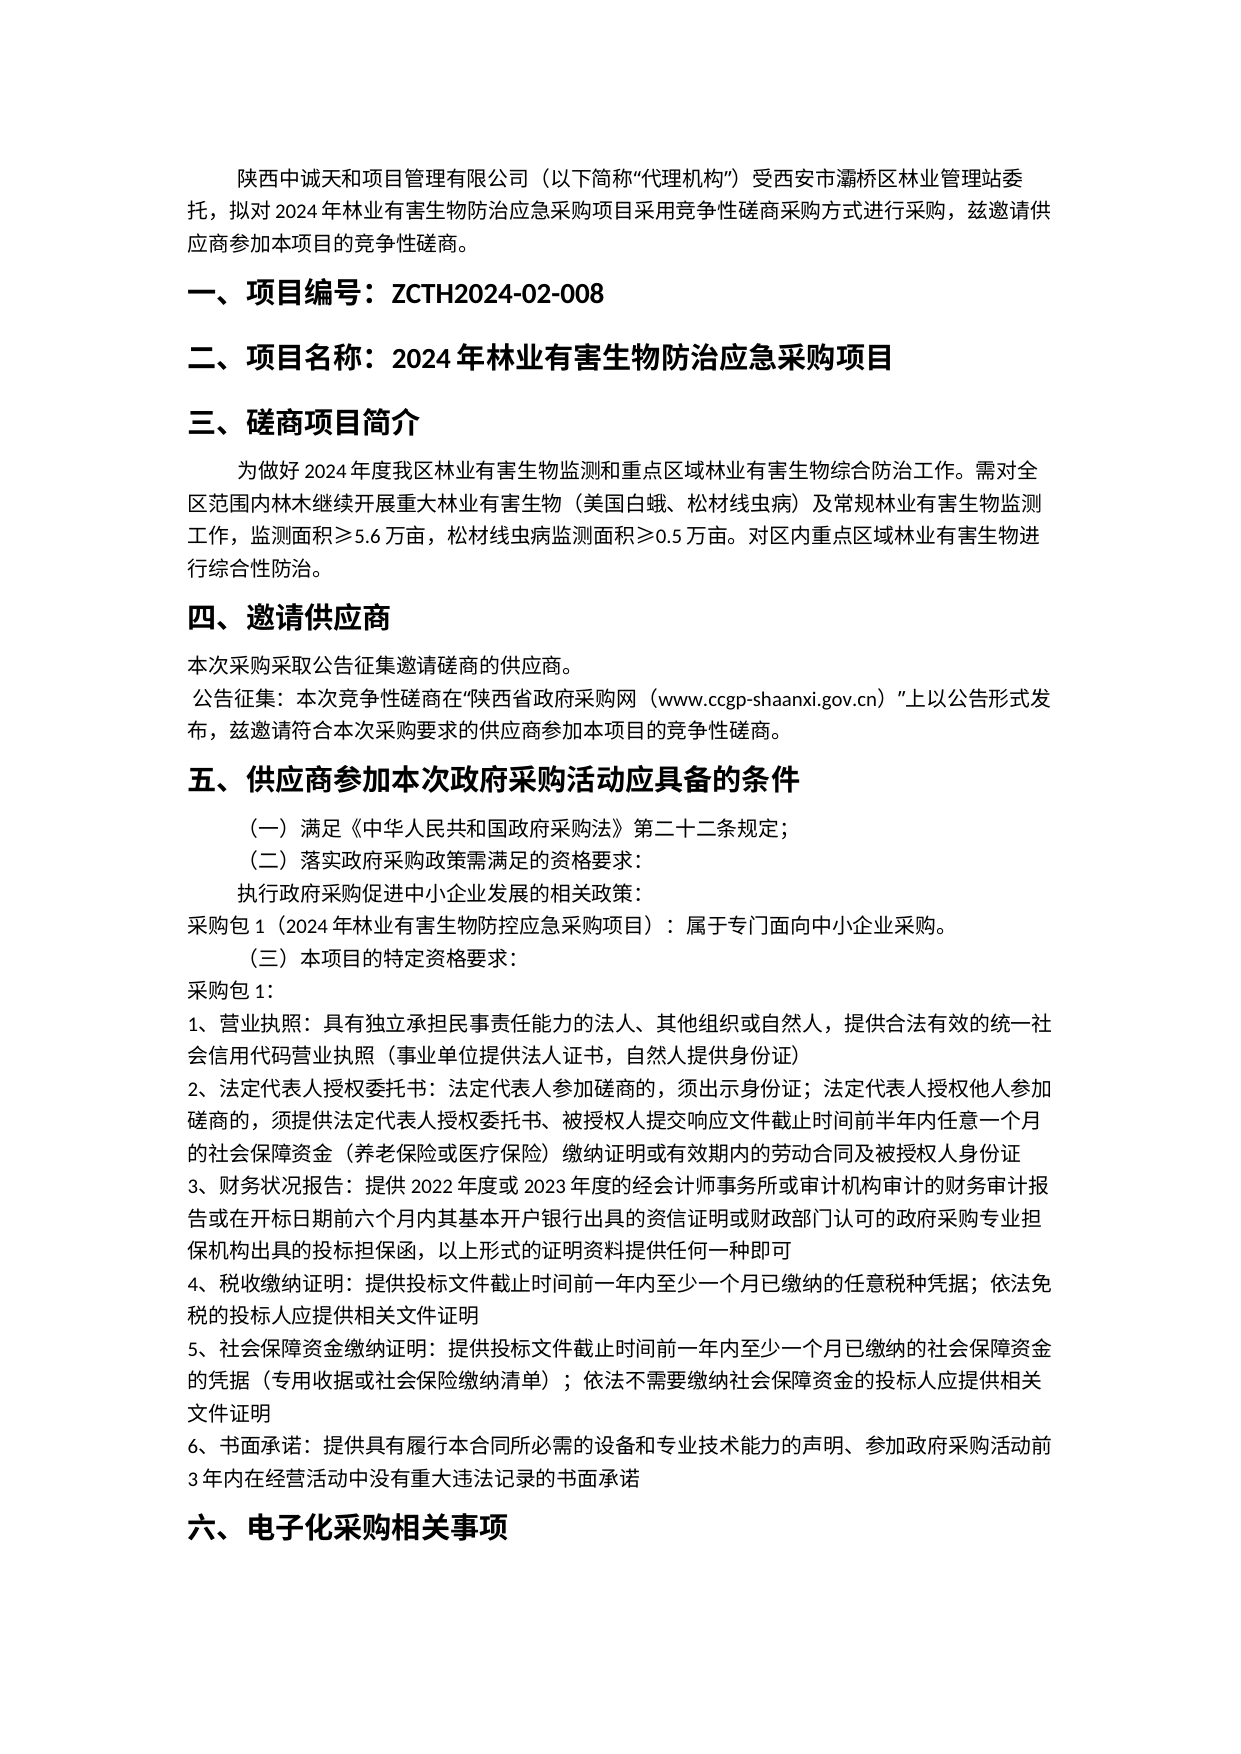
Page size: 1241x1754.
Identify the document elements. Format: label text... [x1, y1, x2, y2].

text 公告征集：本次竞争性磋商在“陕西省政府采购网（www.ccgp-shaanxi.gov.cn）”上以公告形式发布，兹邀请符合本次采购要求的供应商参加本项目的竞争性磋商。 [187, 682, 1053, 747]
text 4、税收缴纳证明：提供投标文件截止时间前一年内至少一个月已缴纳的任意税种凭据；依法免税的投标人应提供相关文件证明 [187, 1267, 1053, 1332]
text （一）满足《中华人民共和国政府采购法》第二十二条规定； [187, 812, 1053, 844]
text 四、邀请供应商 [187, 584, 1053, 649]
text 陕西中诚天和项目管理有限公司（以下简称“代理机构”）受西安市灞桥区林业管理站委托，拟对2024年林业有害生物防治应急采购项目采用竞争性磋商采购方式进行采购，兹邀请供应商参加本项目的竞争性磋商。 [187, 162, 1053, 259]
text 二、项目名称：2024年林业有害生物防治应急采购项目 [187, 324, 1053, 389]
text 1、营业执照：具有独立承担民事责任能力的法人、其他组织或自然人，提供合法有效的统一社会信用代码营业执照（事业单位提供法人证书，自然人提供身份证） [187, 1007, 1053, 1072]
text 五、供应商参加本次政府采购活动应具备的条件 [187, 747, 1053, 812]
text 5、社会保障资金缴纳证明：提供投标文件截止时间前一年内至少一个月已缴纳的社会保障资金的凭据（专用收据或社会保险缴纳清单）；依法不需要缴纳社会保障资金的投标人应提供相关文件证明 [187, 1332, 1053, 1429]
text 本次采购采取公告征集邀请磋商的供应商。 [187, 649, 1053, 682]
text 为做好2024年度我区林业有害生物监测和重点区域林业有害生物综合防治工作。需对全区范围内林木继续开展重大林业有害生物（美国白蛾、松材线虫病）及常规林业有害生物监测工作，监测面积≥5.6万亩，松材线虫病监测面积≥0.5万亩。对区内重点区域林业有害生物进行综合性防治。 [187, 454, 1053, 584]
text （二）落实政府采购政策需满足的资格要求： [187, 844, 1053, 877]
text 一、项目编号：ZCTH2024-02-008 [187, 259, 1053, 324]
text 3、财务状况报告：提供2022年度或2023年度的经会计师事务所或审计机构审计的财务审计报告或在开标日期前六个月内其基本开户银行出具的资信证明或财政部门认可的政府采购专业担保机构出具的投标担保函，以上形式的证明资料提供任何一种即可 [187, 1169, 1053, 1267]
text 6、书面承诺：提供具有履行本合同所必需的设备和专业技术能力的声明、参加政府采购活动前3年内在经营活动中没有重大违法记录的书面承诺 [187, 1429, 1053, 1494]
text （三）本项目的特定资格要求： [187, 942, 1053, 974]
text 三、磋商项目简介 [187, 389, 1053, 454]
text 执行政府采购促进中小企业发展的相关政策： [187, 877, 1053, 909]
text 六、电子化采购相关事项 [187, 1494, 1053, 1559]
text 采购包1（2024年林业有害生物防控应急采购项目）：属于专门面向中小企业采购。 [187, 909, 1053, 942]
text 2、法定代表人授权委托书：法定代表人参加磋商的，须出示身份证；法定代表人授权他人参加磋商的，须提供法定代表人授权委托书、被授权人提交响应文件截止时间前半年内任意一个月的社会保障资金（养老保险或医疗保险）缴纳证明或有效期内的劳动合同及被授权人身份证 [187, 1072, 1053, 1169]
text 采购包1： [187, 974, 1053, 1007]
